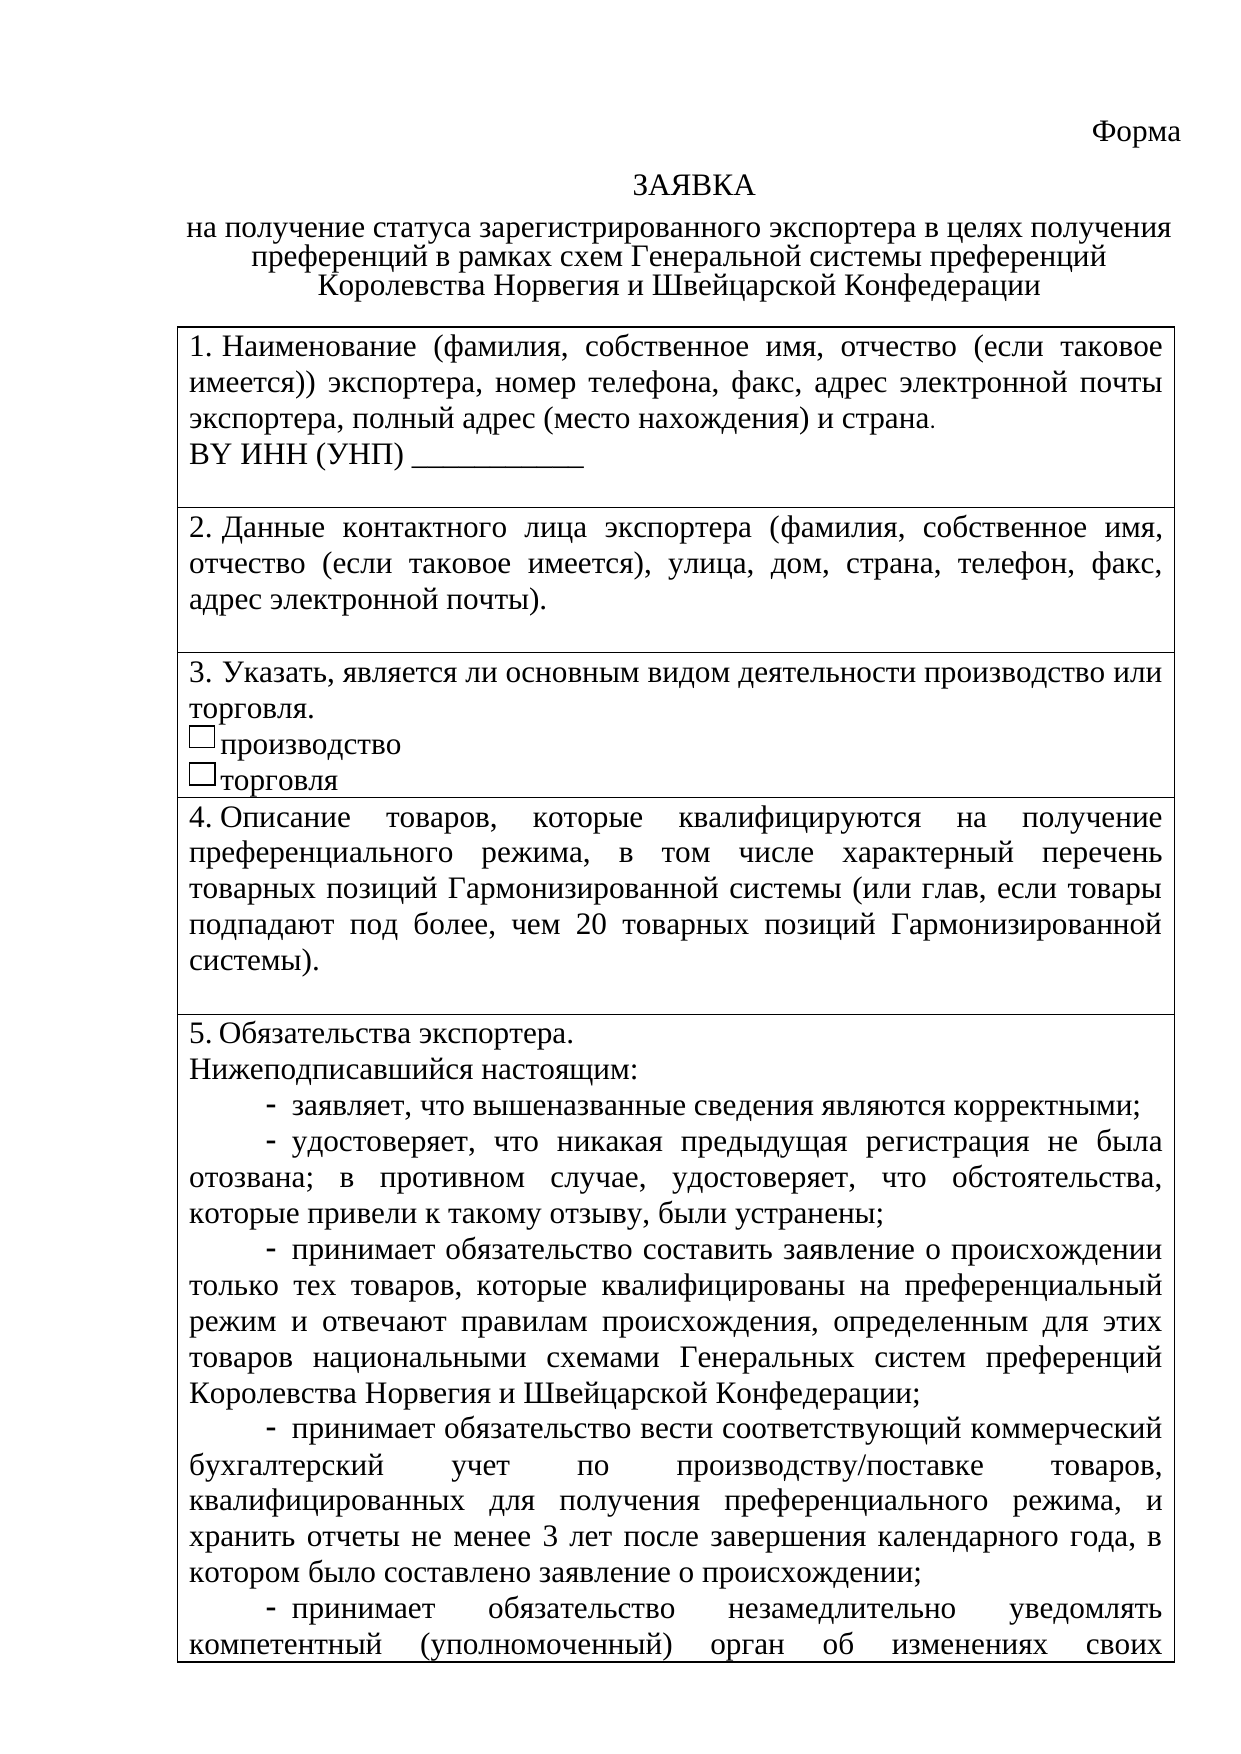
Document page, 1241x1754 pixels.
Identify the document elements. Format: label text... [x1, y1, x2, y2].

text Форма [709, 118, 1181, 147]
table_header 1. Наименование (фамилия, собственное имя, отчество (если таковое имеется)) экспортера, номер телефона, факс, адрес электронной почты экспортера, полный адрес (место нахождения) и страна. BY ИНН (УНП) ___________ [178, 328, 1174, 507]
table_cell 3. Указать, является ли основным видом деятельности производство или торговля. производство торговля [178, 653, 1174, 797]
text на получение статуса зарегистрированного экспортера в целях получения преференций в рамках схем Генеральной системы преференций Королевства Норвегия и Швейцарской Конфедерации [177, 214, 1181, 301]
text ЗАЯВКА [177, 172, 1181, 201]
table_cell 2. Данные контактного лица экспортера (фамилия, собственное имя, отчество (если таковое имеется), улица, дом, страна, телефон, факс, адрес электронной почты). [178, 508, 1174, 652]
table_cell 4. Описание товаров, которые квалифицируются на получение преференциального режима, в том числе характерный перечень товарных позиций Гармонизированной системы (или глав, если товары подпадают под более, чем 20 товарных позиций Гармонизированной системы). [178, 798, 1174, 1013]
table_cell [178, 1015, 1174, 1661]
